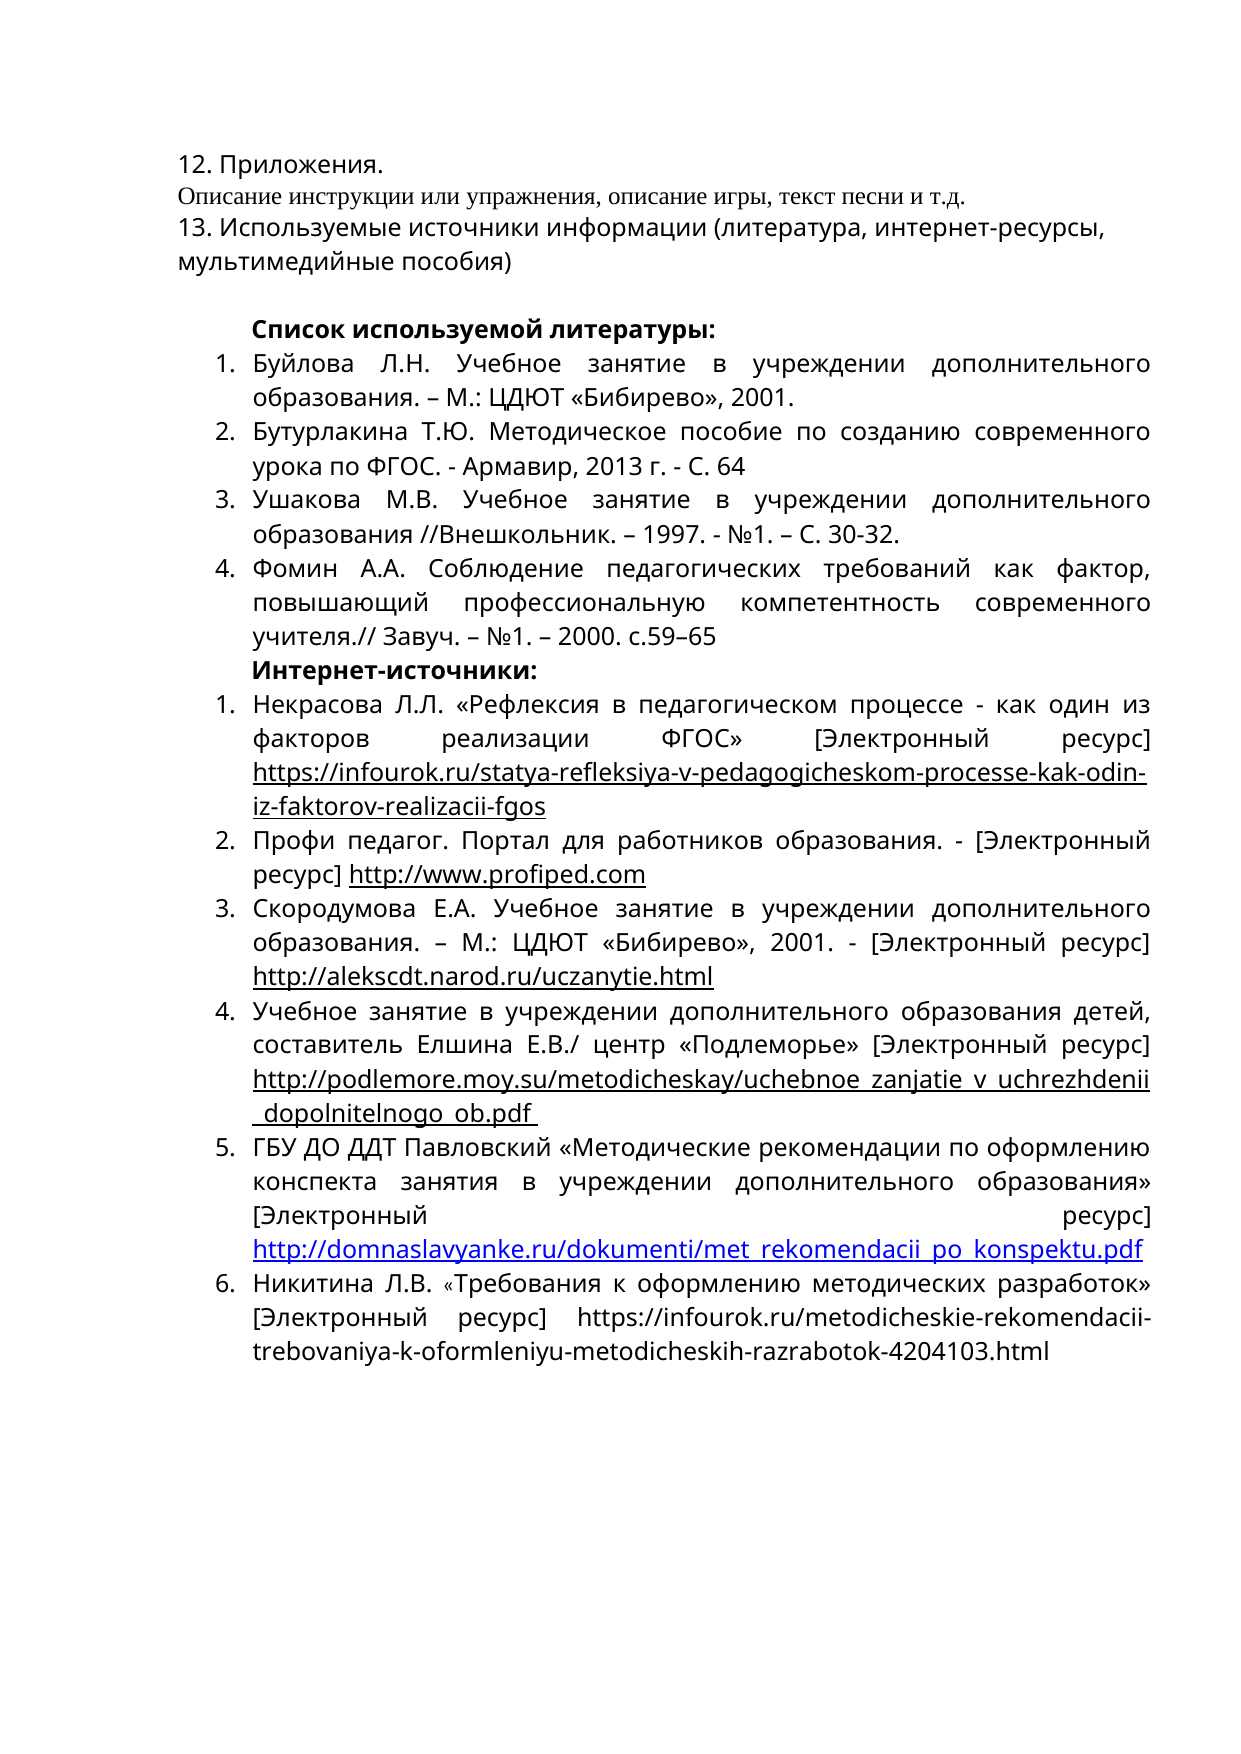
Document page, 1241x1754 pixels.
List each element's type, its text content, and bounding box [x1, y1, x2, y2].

list Бутурлакина Т.Ю. Методическое пособие по созданию современного урока по ФГОС. - Армавир, 2013 г. - С. 64 [215, 414, 1152, 482]
list Буйлова Л.Н. Учебное занятие в учреждении дополнительного образования. – М.: ЦДЮТ «Бибирево», 2001. [215, 346, 1152, 414]
list Никитина Л.В. «Требования к оформлению методических разработок» [Электронный ресурс] https://infourok.ru/metodicheskie-rekomendacii-trebovaniya-k-oformleniyu-metodicheskih-razrabotok-4204103.html [215, 1266, 1152, 1368]
text Список используемой литературы: [177, 312, 1152, 346]
list Некрасова Л.Л. «Рефлексия в педагогическом процессе - как один из факторов реализации ФГОС» [Электронный ресурс] https://infourok.ru/statya-refleksiya-v-pedagogicheskom-processe-kak-odin-iz-faktorov-realizacii-fgos [215, 687, 1152, 823]
list Скородумова Е.А. Учебное занятие в учреждении дополнительного образования. – М.: ЦДЮТ «Бибирево», 2001. - [Электронный ресурс] http://alekscdt.narod.ru/uczanytie.html [215, 891, 1152, 993]
list Ушакова М.В. Учебное занятие в учреждении дополнительного образования //Внешкольник. – 1997. - №1. – С. 30-32. [215, 482, 1152, 550]
list Профи педагог. Портал для работников образования. - [Электронный ресурс] http://www.profiped.com [215, 823, 1152, 891]
text Описание инструкции или упражнения, описание игры, текст песни и т.д. [177, 181, 1152, 210]
list Фомин А.А. Соблюдение педагогических требований как фактор, повышающий профессиональную компетентность современного учителя.// Завуч. – №1. – 2000. с.59–65 [215, 550, 1152, 652]
text 13. Используемые источники информации (литература, интернет-ресурсы, мультимедийные пособия) [177, 210, 1152, 278]
list Учебное занятие в учреждении дополнительного образования детей, составитель Елшина Е.В./ центр «Подлеморье» [Электронный ресурс] http://podlemore.moy.su/metodicheskay/uchebnoe_zanjatie_v_uchrezhdenii_dopolnitelnogo_ob.pdf [215, 993, 1152, 1129]
list ГБУ ДО ДДТ Павловский «Методические рекомендации по оформлению конспекта занятия в учреждении дополнительного образования» [Электронный ресурс] http://domnaslavyanke.ru/dokumenti/met_rekomendacii_po_konspektu.pdf [215, 1129, 1152, 1266]
text Интернет-источники: [177, 652, 1152, 687]
text 12. Приложения. [177, 147, 1152, 181]
